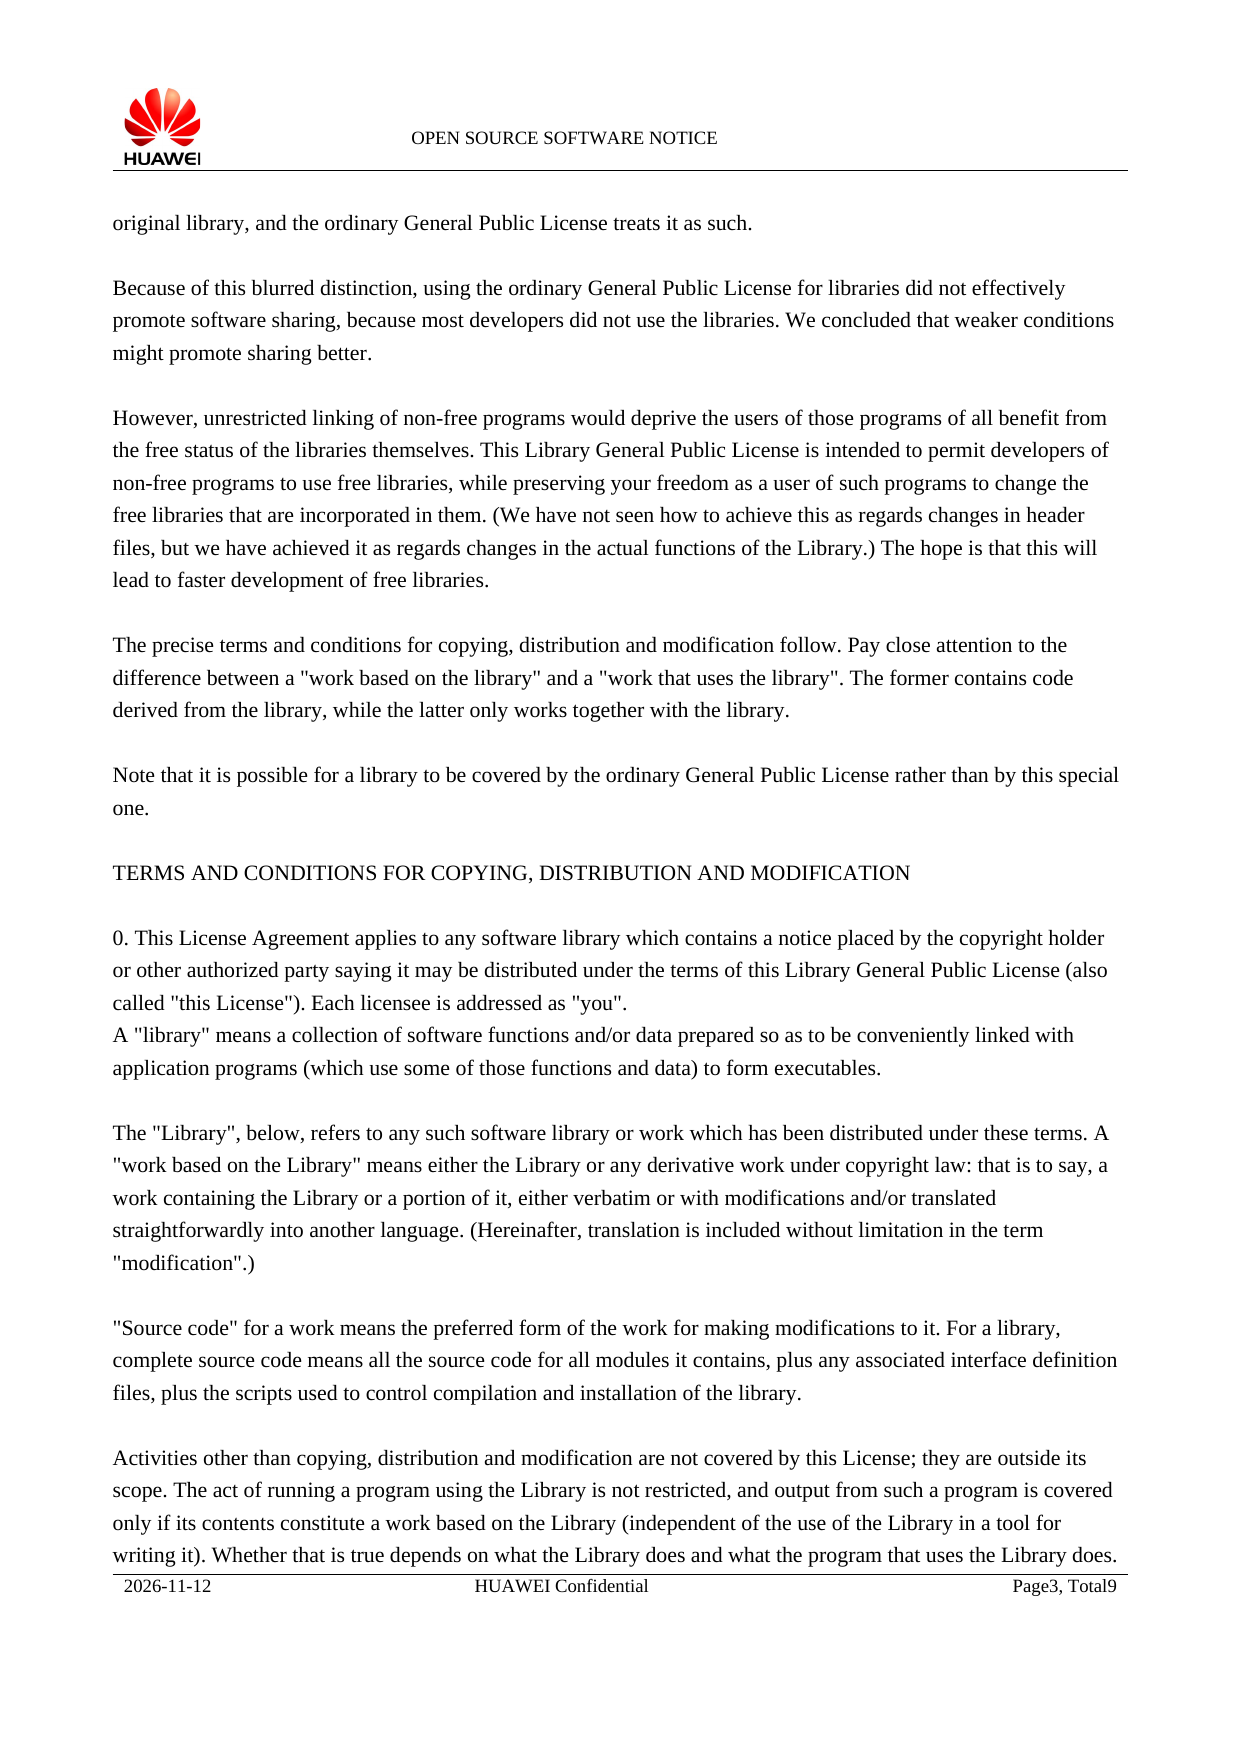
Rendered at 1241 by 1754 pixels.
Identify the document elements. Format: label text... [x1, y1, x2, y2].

picture [124, 88, 201, 165]
